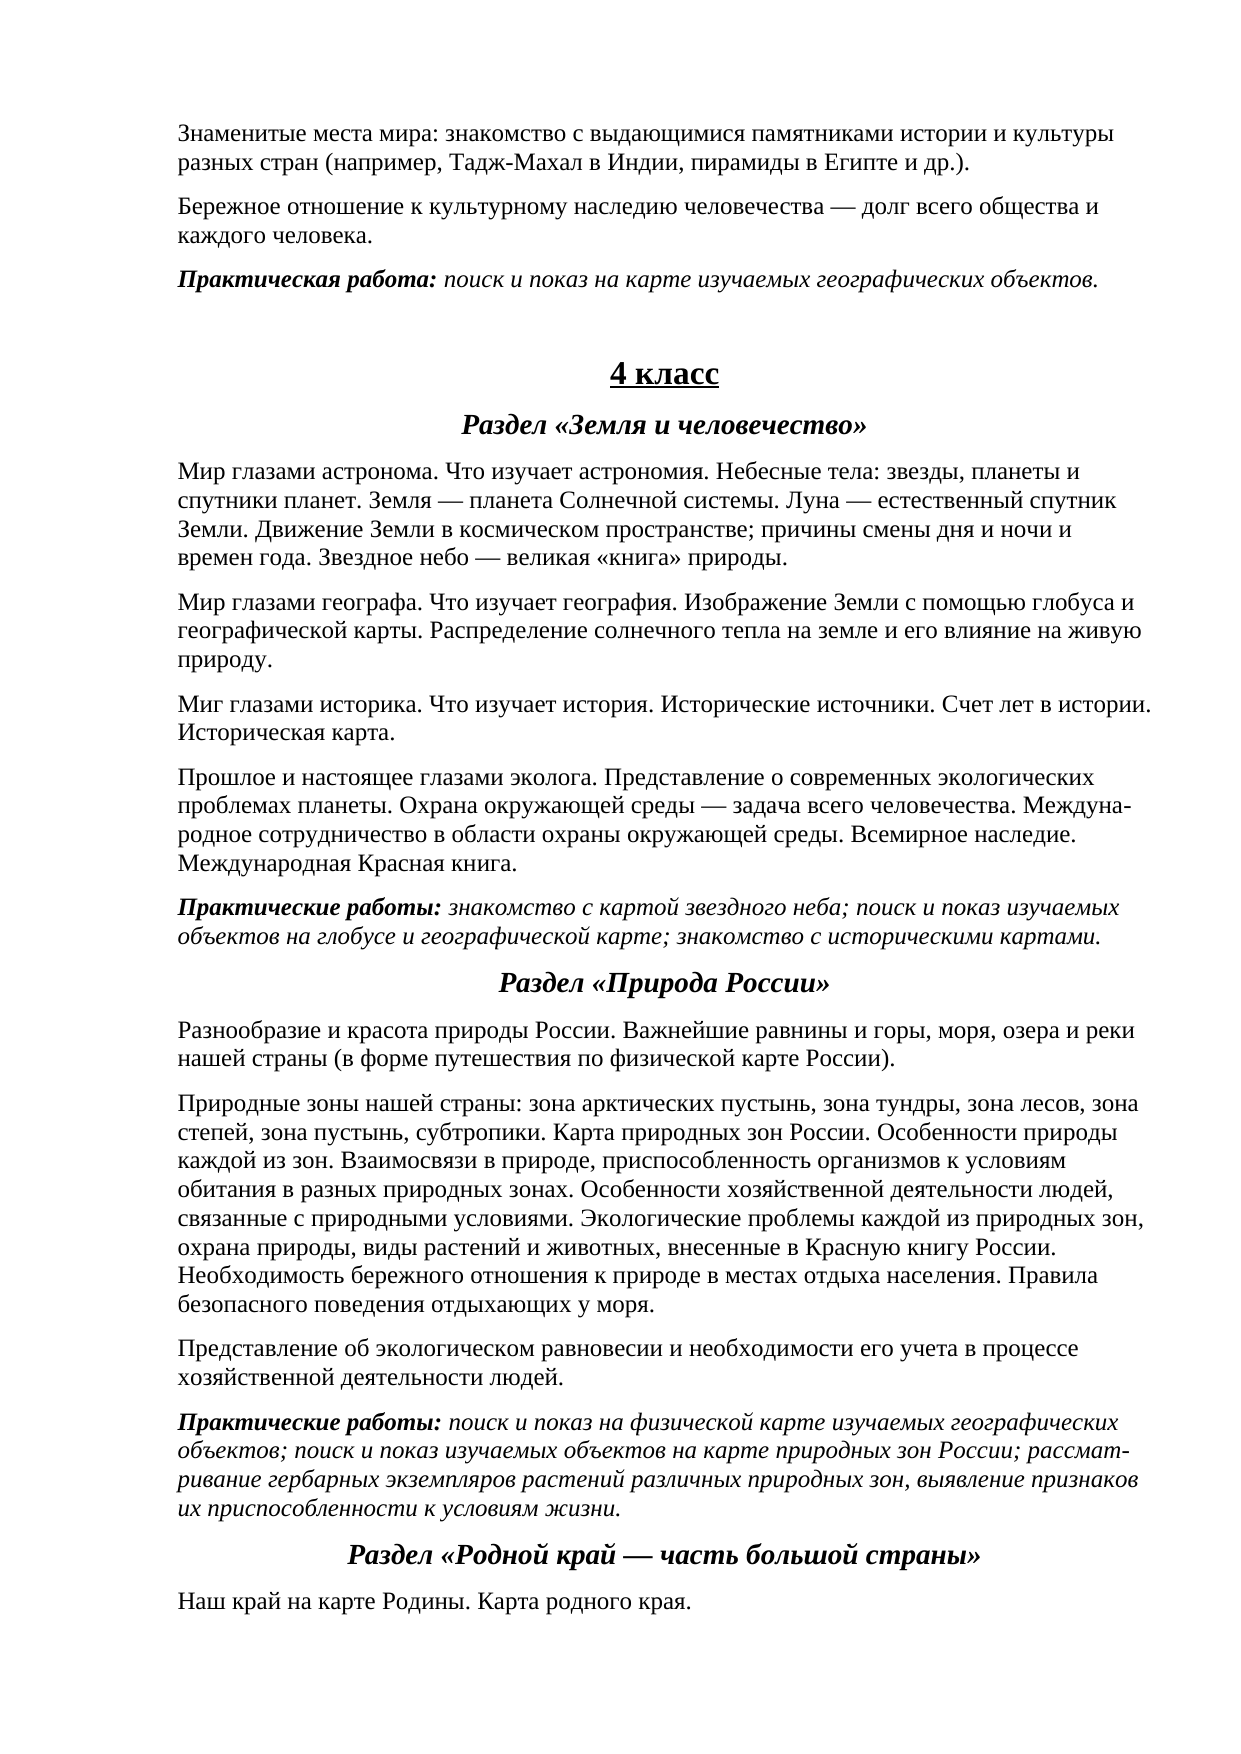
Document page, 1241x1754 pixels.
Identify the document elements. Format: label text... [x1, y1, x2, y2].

text Знаменитые места мира: знакомство с выдающимися памятниками истории и культуры разных стран (например, Тадж-Махал в Индии, пирамиды в Египте и др.). [177, 118, 1152, 176]
text Наш край на карте Родины. Карта родного края. [177, 1586, 1152, 1615]
text Мир глазами астронома. Что изучает астрономия. Небесные тела: звезды, планеты и спутники планет. Земля — планета Солнечной системы. Луна — естественный спутник Земли. Движение Земли в космическом пространстве; причины смены дня и ночи и времен года. Звездное небо — великая «книга» природы. [177, 456, 1152, 571]
text Раздел «Природа России» [177, 966, 1152, 999]
text Бережное отношение к культурному наследию человечества — долг всего общества и каждого человека. [177, 191, 1152, 249]
text Представление об экологическом равновесии и необходимости его учета в процессе хозяйственной деятельности людей. [177, 1333, 1152, 1391]
text Раздел «Родной край — часть большой страны» [177, 1537, 1152, 1571]
text Раздел «Земля и человечество» [177, 407, 1152, 441]
text Разнообразие и красота природы России. Важнейшие равнины и горы, моря, озера и реки нашей страны (в форме путешествия по физической карте России). [177, 1015, 1152, 1072]
text Природные зоны нашей страны: зона арктических пустынь, зона тундры, зона лесов, зона степей, зона пустынь, субтропики. Карта природных зон России. Особенности природы каждой из зон. Взаимосвязи в природе, приспособленность организмов к условиям обитания в разных природных зонах. Особенности хозяйственной деятельности людей, связанные с природными условиями. Экологические проблемы каждой из природных зон, охрана природы, виды растений и животных, внесенные в Красную книгу России. Необходимость бережного отношения к природе в местах отдыха населения. Правила безопасного поведения отдыхающих у моря. [177, 1088, 1152, 1318]
text Миг глазами историка. Что изучает история. Исторические источники. Счет лет в истории. Историческая карта. [177, 689, 1152, 746]
text Практическая работа: поиск и показ на карте изучаемых географических объектов. [177, 264, 1152, 293]
text 4 класс [177, 353, 1152, 391]
text Практические работы: знакомство с картой звездного неба; поиск и показ изучаемых объектов на глобусе и географической карте; знакомство с историческими картами. [177, 892, 1152, 950]
text Прошлое и настоящее глазами эколога. Представление о современных экологических проблемах планеты. Охрана окружающей среды — задача всего человечества. Международное сотрудничество в области охраны окружающей среды. Всемирное наследие. Международная Красная книга. [177, 762, 1152, 877]
text Практические работы: поиск и показ на физической карте изучаемых географических объектов; поиск и показ изучаемых объектов на карте природных зон России; рассматривание гербарных экземпляров растений различных природных зон, выявление признаков их приспособленности к условиям жизни. [177, 1407, 1152, 1522]
text Мир глазами географа. Что изучает география. Изображение Земли с помощью глобуса и географической карты. Распределение солнечного тепла на земле и его влияние на живую природу. [177, 587, 1152, 673]
